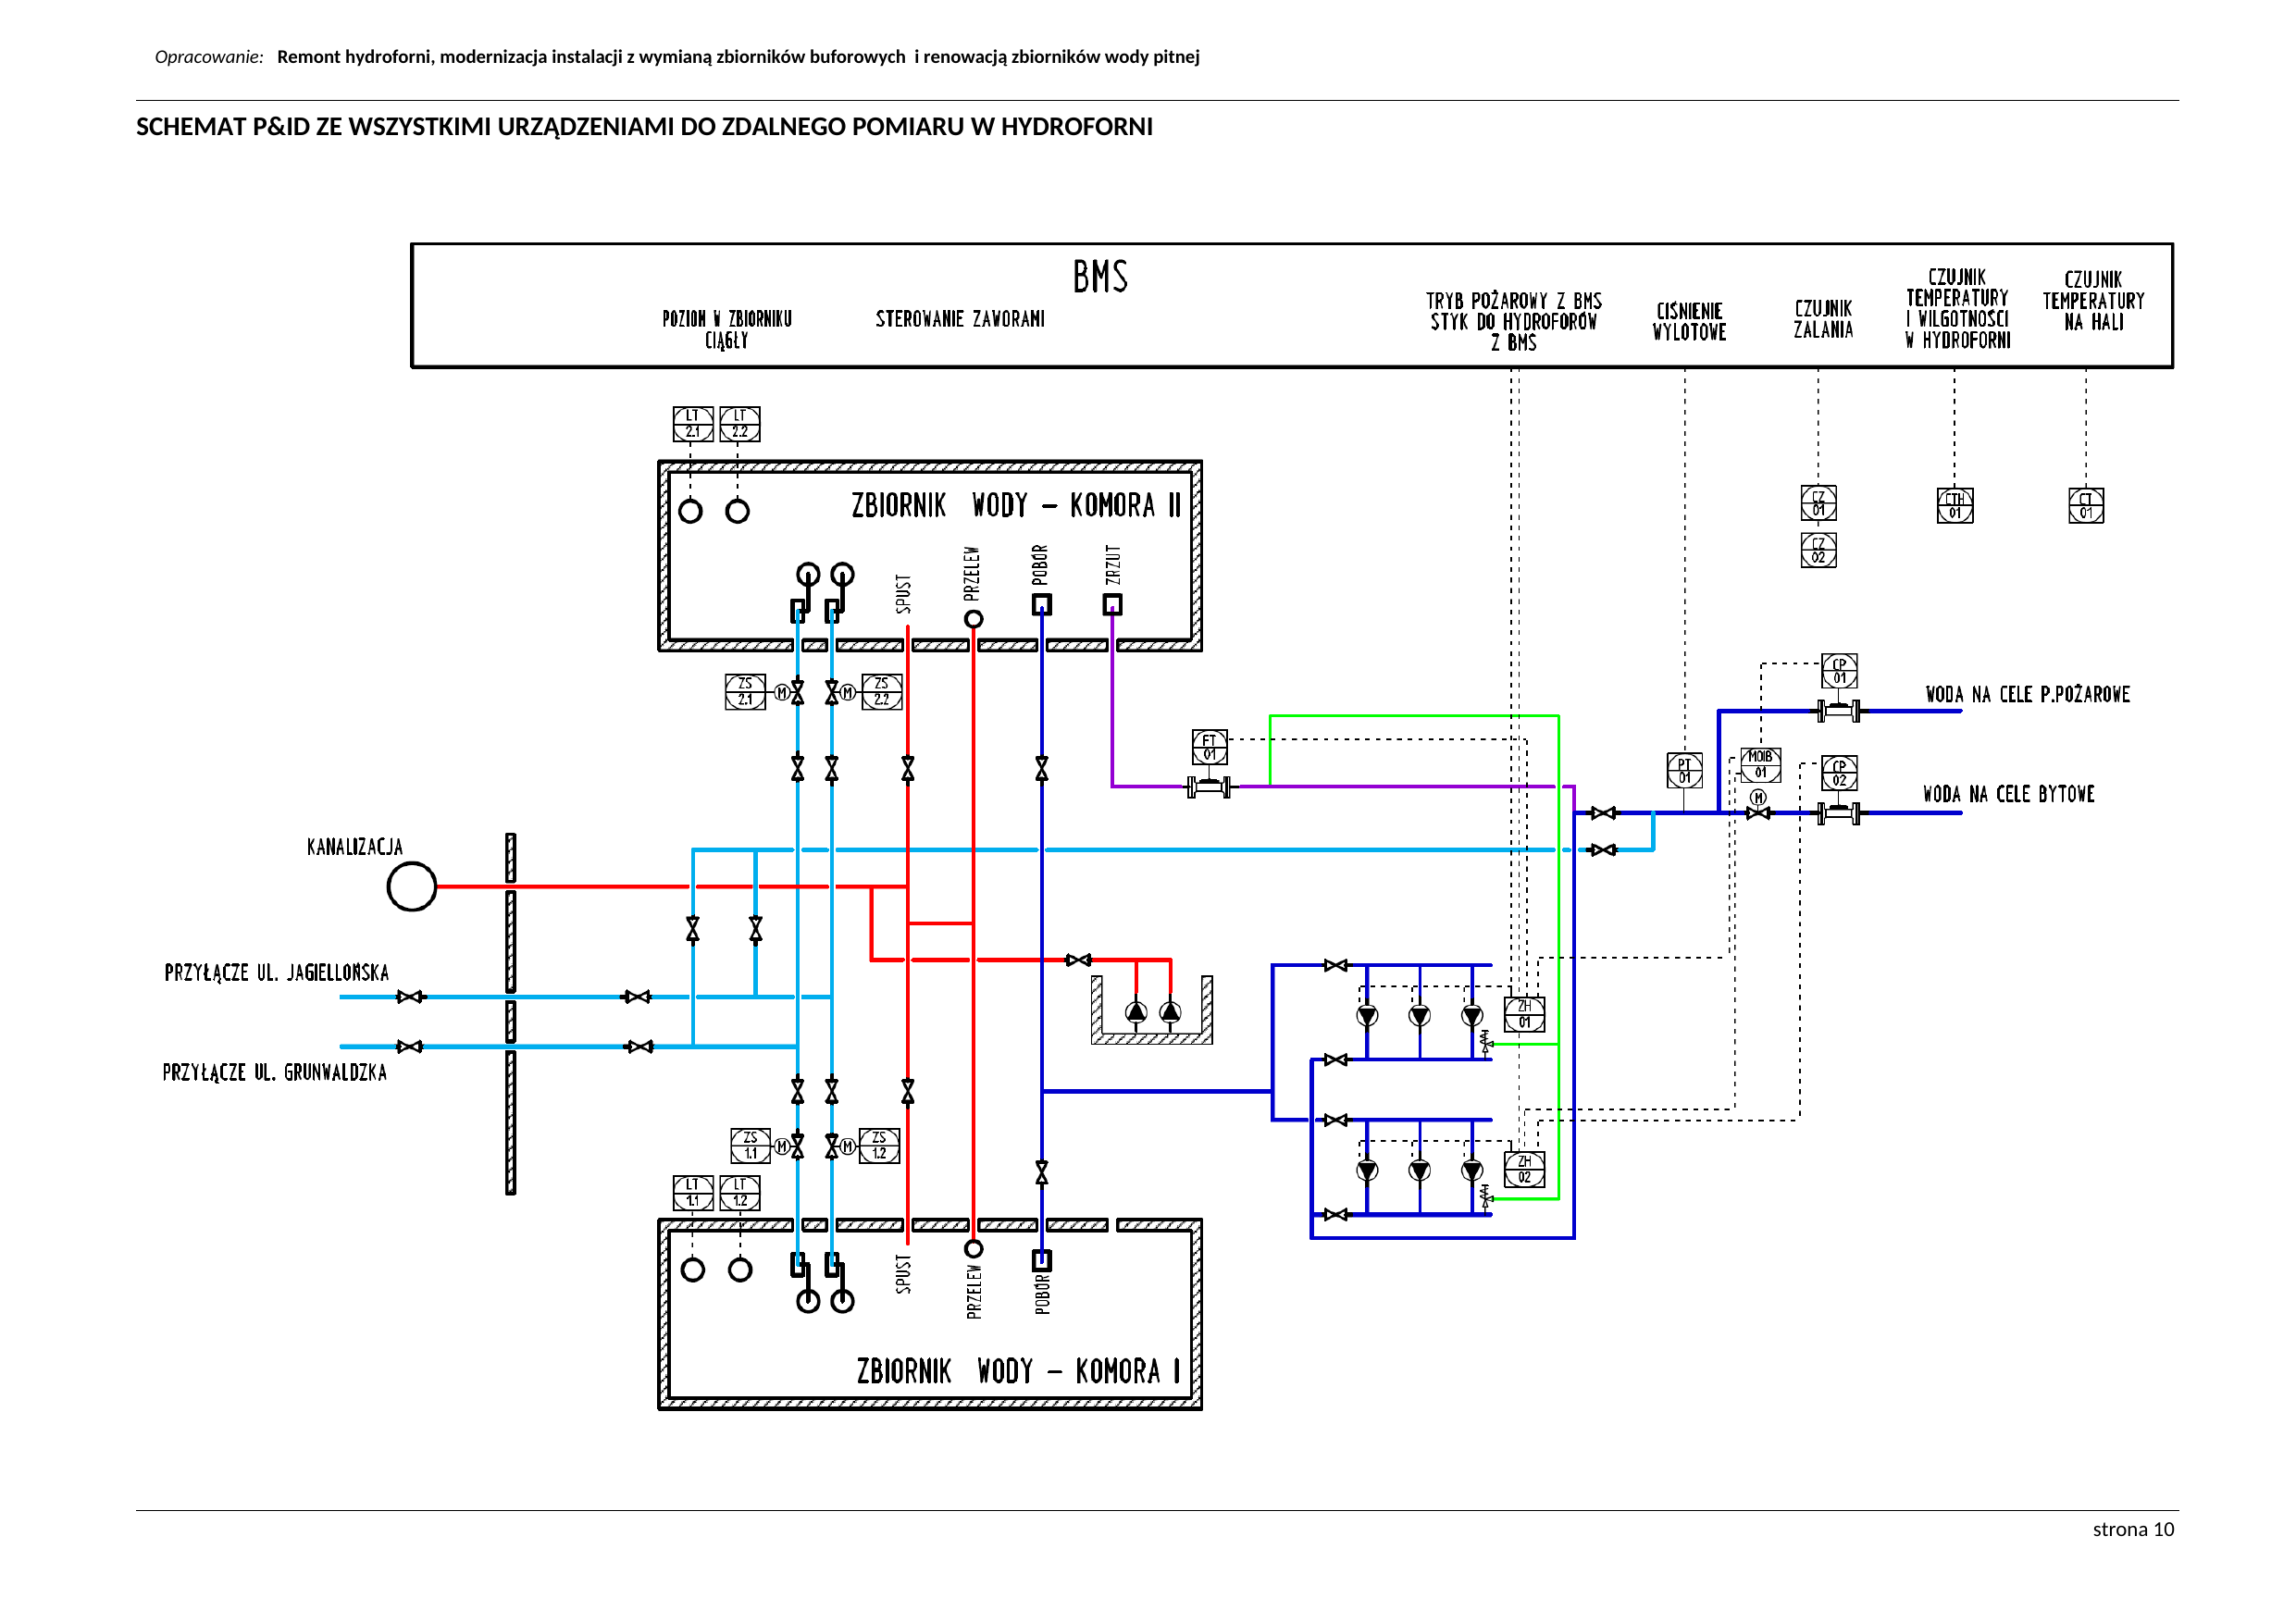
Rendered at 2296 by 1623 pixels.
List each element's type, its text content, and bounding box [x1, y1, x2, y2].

text SCHEMAT P&ID ZE WSZYSTKIMI URZĄDZENIAMI DO ZDALNEGO POMIARU W HYDROFORNI [136, 109, 2179, 142]
picture [136, 204, 2180, 1451]
